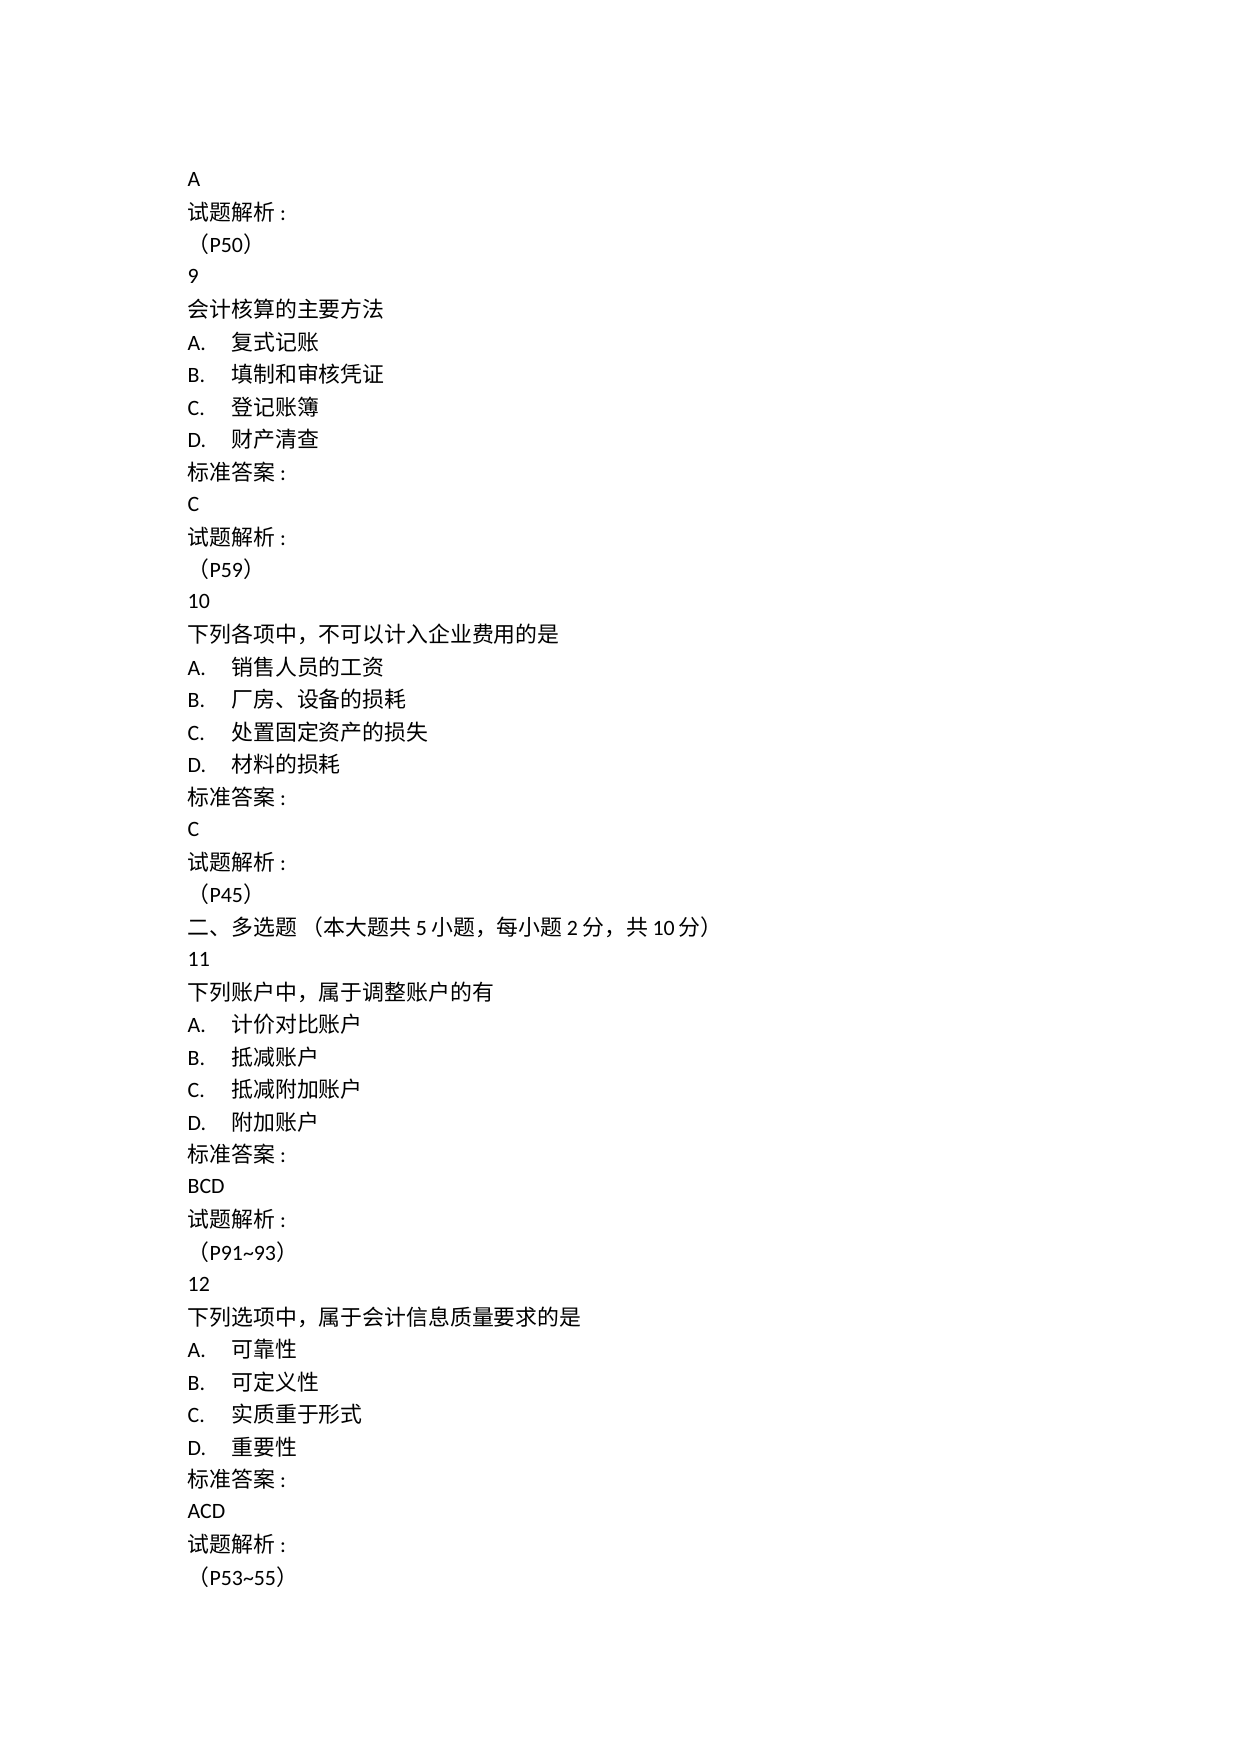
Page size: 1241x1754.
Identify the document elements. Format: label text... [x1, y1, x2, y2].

text A. 计价对比账户 [187, 1007, 1053, 1039]
text 试题解析 : [187, 519, 1053, 552]
text B. 填制和审核凭证 [187, 357, 1053, 389]
text 标准答案 : [187, 779, 1053, 812]
text 9 [187, 259, 1053, 292]
text A. 销售人员的工资 [187, 649, 1053, 682]
text 下列账户中，属于调整账户的有 [187, 974, 1053, 1007]
text C. 登记账簿 [187, 389, 1053, 422]
text D. 附加账户 [187, 1104, 1053, 1137]
text D. 财产清查 [187, 422, 1053, 454]
text （P50） [187, 227, 1053, 259]
text 12 [187, 1267, 1053, 1299]
text C. 实质重于形式 [187, 1397, 1053, 1429]
text D. 重要性 [187, 1429, 1053, 1462]
text 会计核算的主要方法 [187, 292, 1053, 324]
text ACD [187, 1494, 1053, 1527]
text 试题解析 : [187, 194, 1053, 227]
text C. 处置固定资产的损失 [187, 714, 1053, 747]
text 试题解析 : [187, 844, 1053, 877]
text C [187, 812, 1053, 844]
text 下列选项中，属于会计信息质量要求的是 [187, 1299, 1053, 1332]
text 标准答案 : [187, 1462, 1053, 1494]
text 标准答案 : [187, 454, 1053, 487]
text A. 可靠性 [187, 1332, 1053, 1364]
text （P59） [187, 552, 1053, 584]
text C [187, 487, 1053, 519]
text 11 [187, 942, 1053, 974]
text 下列各项中，不可以计入企业费用的是 [187, 617, 1053, 649]
text C. 抵减附加账户 [187, 1072, 1053, 1104]
text B. 抵减账户 [187, 1039, 1053, 1072]
text 试题解析 : [187, 1527, 1053, 1559]
text D. 材料的损耗 [187, 747, 1053, 779]
text B. 厂房、设备的损耗 [187, 682, 1053, 714]
text BCD [187, 1169, 1053, 1202]
text （P45） [187, 877, 1053, 909]
text 标准答案 : [187, 1137, 1053, 1169]
text 试题解析 : [187, 1202, 1053, 1234]
text 二、多选题 （本大题共5小题，每小题2分，共10分） [187, 909, 1053, 942]
text A. 复式记账 [187, 324, 1053, 357]
text （P91~93） [187, 1234, 1053, 1267]
text A [187, 162, 1053, 194]
text 10 [187, 584, 1053, 617]
text B. 可定义性 [187, 1364, 1053, 1397]
text （P53~55） [187, 1559, 1053, 1592]
